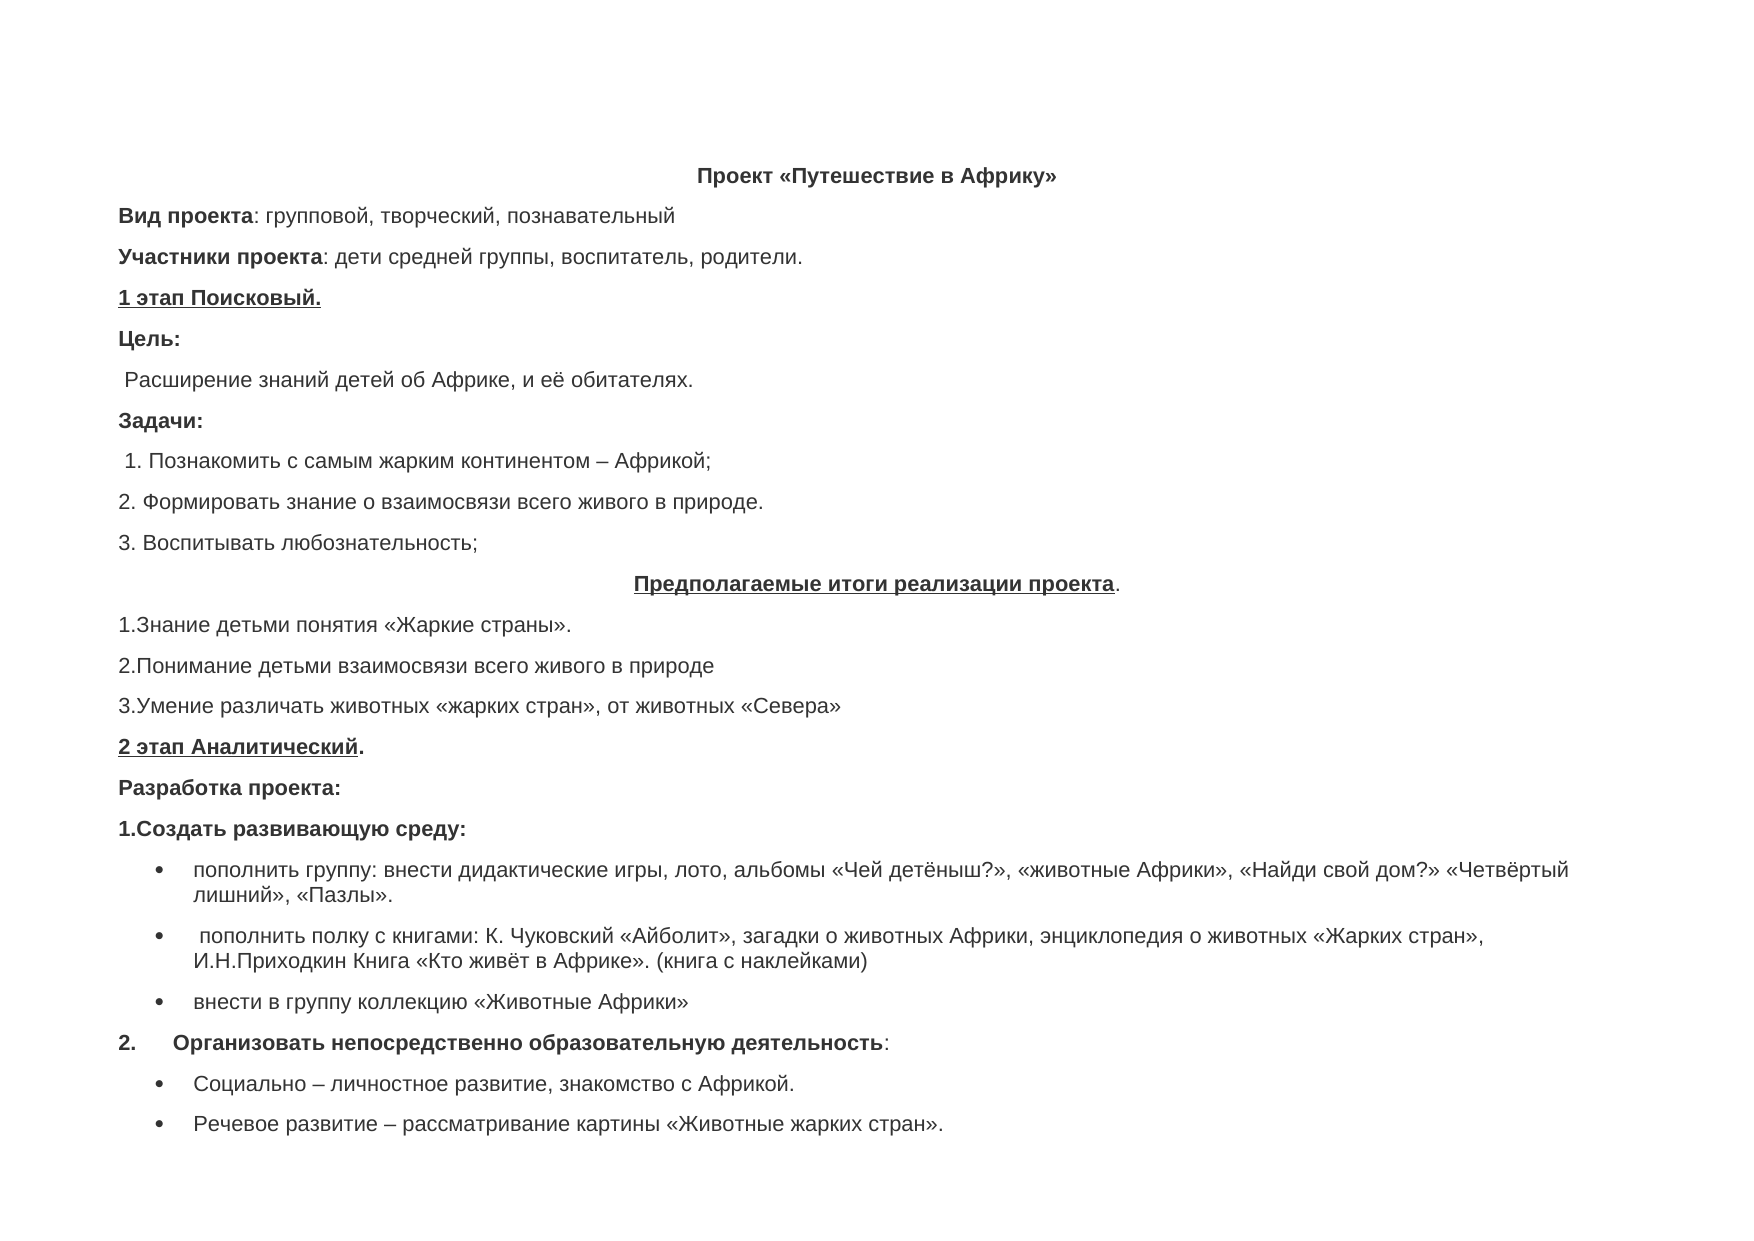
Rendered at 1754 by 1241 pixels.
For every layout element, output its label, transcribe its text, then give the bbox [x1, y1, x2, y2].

text Предполагаемые итоги реализации проекта. [118, 571, 1636, 596]
text Задачи: [118, 407, 1636, 433]
text 1 этап Поисковый. [118, 285, 1636, 310]
text Вид проекта: групповой, творческий, познавательный [118, 203, 1636, 228]
text 2. Формировать знание о взаимосвязи всего живого в природе. [118, 489, 1636, 514]
text Участники проекта: дети средней группы, воспитатель, родители. [118, 244, 1636, 269]
text 1.Знание детьми понятия «Жаркие страны». [118, 612, 1636, 637]
list пополнить группу: внести дидактические игры, лото, альбомы «Чей детёныш?», «животные Африки», «Найди свой дом?» «Четвёртый лишний», «Пазлы». [156, 857, 1636, 907]
list внести в группу коллекцию «Животные Африки» [156, 989, 1636, 1014]
list Социально – личностное развитие, знакомство с Африкой. [156, 1070, 1636, 1096]
text 1.Создать развивающую среду: [118, 816, 1636, 841]
text 3.Умение различать животных «жарких стран», от животных «Севера» [118, 693, 1636, 718]
text 2 этап Аналитический. [118, 734, 1636, 759]
text Разработка проекта: [118, 775, 1636, 800]
text Расширение знаний детей об Африке, и её обитателях. [118, 367, 1636, 392]
text 3. Воспитывать любознательность; [118, 530, 1636, 555]
text 2. Организовать непосредственно образовательную деятельность: [118, 1029, 1636, 1055]
text 1. Познакомить с самым жарким континентом – Африкой; [118, 448, 1636, 473]
text 2.Понимание детьми взаимосвязи всего живого в природе [118, 652, 1636, 678]
list Речевое развитие – рассматривание картины «Животные жарких стран». [156, 1111, 1636, 1136]
text Цель: [118, 326, 1636, 351]
text Проект «Путешествие в Африку» [118, 162, 1636, 188]
list пополнить полку с книгами: К. Чуковский «Айболит», загадки о животных Африки, энциклопедия о животных «Жарких стран», И.Н.Приходкин Книга «Кто живёт в Африке». (книга с наклейками) [156, 923, 1636, 973]
